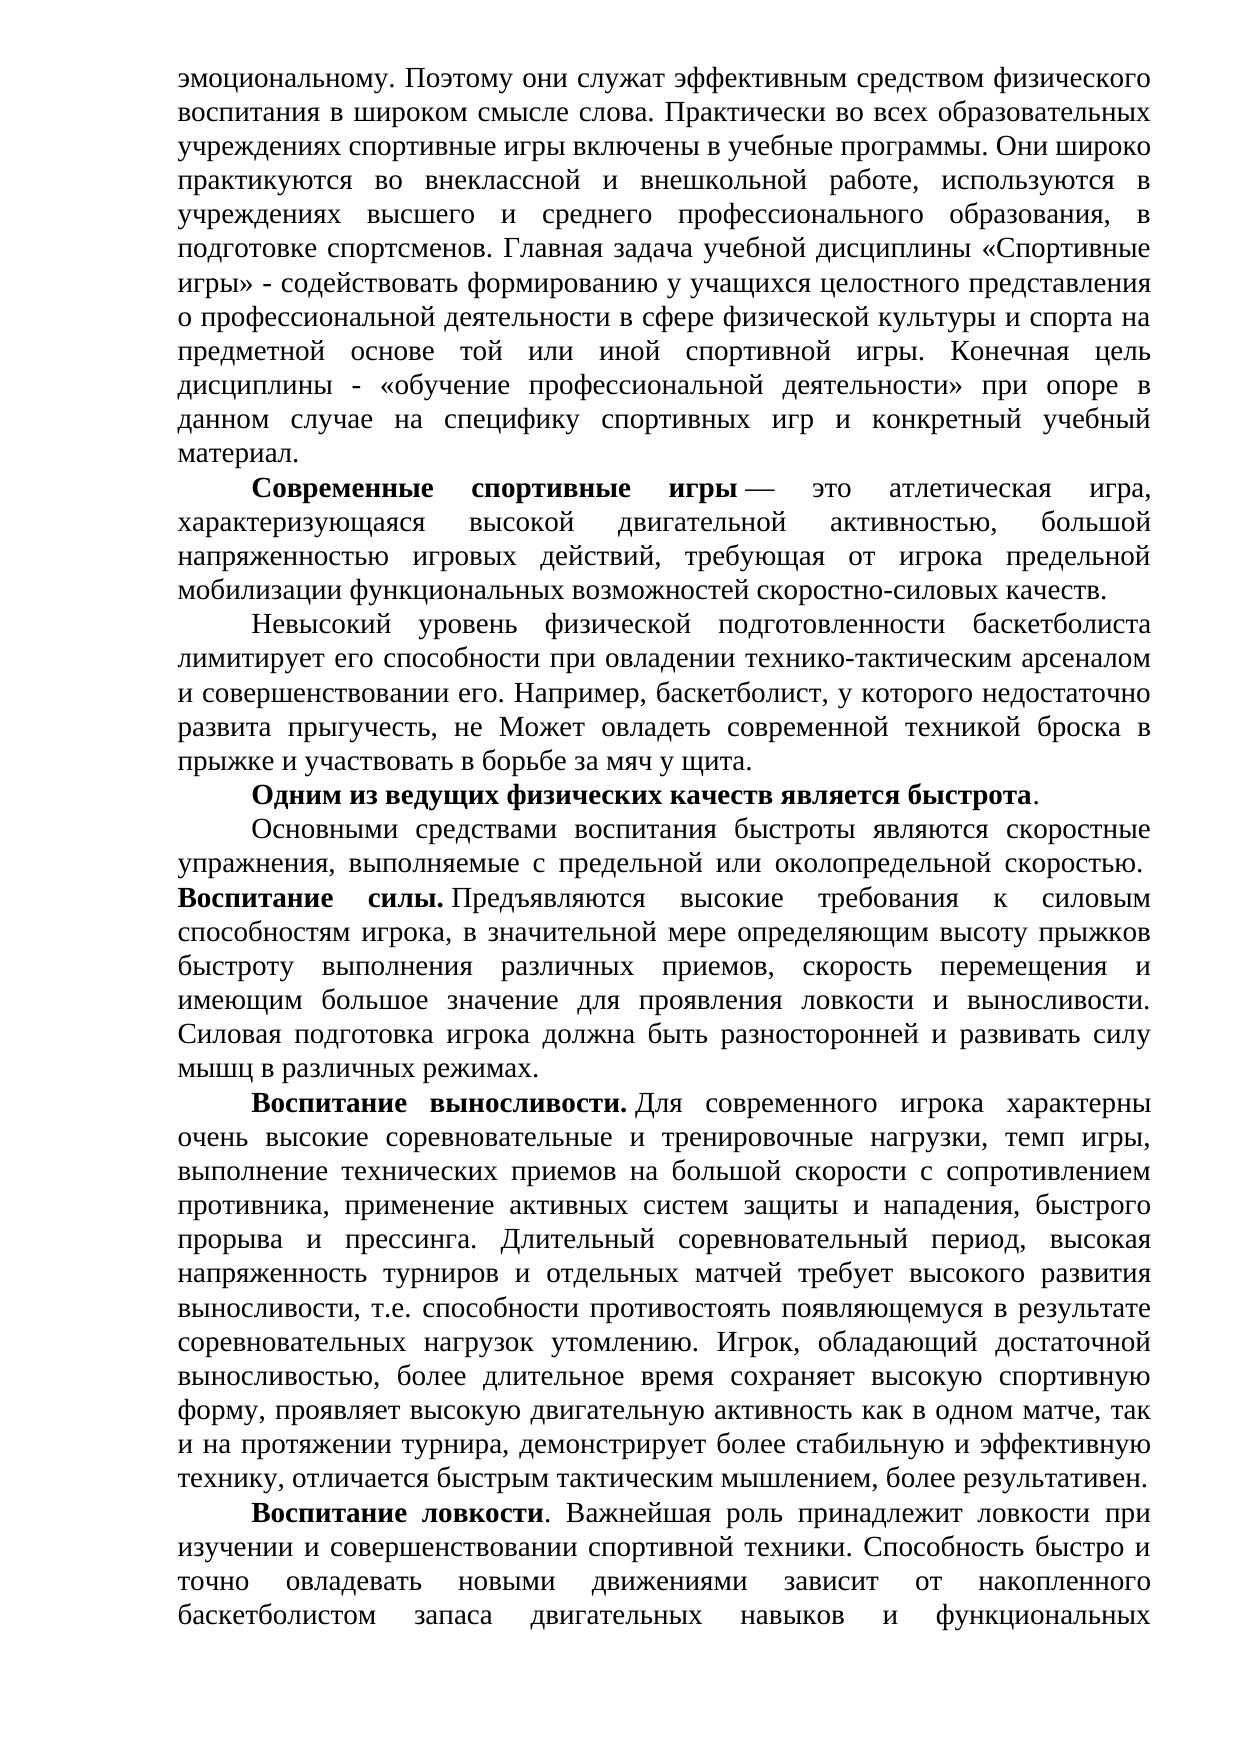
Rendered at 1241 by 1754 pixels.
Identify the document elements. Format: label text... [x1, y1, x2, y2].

text Воспитание выносливости. Для современного игрока характерны очень высокие соревновательные и тренировочные нагрузки, темп игры, выполнение технических приемов на большой скорости с сопротивлением противника, применение активных систем защиты и нападения, быстрого прорыва и прессинга. Длительный соревновательный период, высокая напряженность турниров и отдельных матчей требует высокого развития выносливости, т.е. способности противостоять появляющемуся в результате соревновательных нагрузок утомлению. Игрок, обладающий достаточной выносливостью, более длительное время сохраняет высокую спортивную форму, проявляет высокую двигательную активность как в одном матче, так и на протяжении турнира, демонстрирует более стабильную и эффективную технику, отличается быстрым тактическим мышлением, более результативен. [177, 1084, 1152, 1494]
text Одним из ведущих физических качеств является быстрота. [177, 777, 1152, 811]
text Современные спортивные игры — это атлетическая игра, характеризующаяся высокой двигательной активностью, большой напряженностью игровых действий, требующая от игрока предельной мобилизации функциональных возможностей скоростно-силовых качеств. [177, 469, 1152, 606]
text Невысокий уровень физической подготовленности баскетболиста лимитирует его способности при овладении технико-тактическим арсеналом и совершенствовании его. Например, баскетболист, у которого недостаточно развита прыгучесть, не Может овладеть современной техникой броска в прыжке и участвовать в борьбе за мяч у щита. [177, 606, 1152, 777]
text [177, 1494, 1152, 1631]
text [177, 59, 1152, 469]
text Основными средствами воспитания быстроты являются скоростные упражнения, выполняемые с предельной или околопредельной скоростью. Воспитание силы. Предъявляются высокие требования к силовым способностям игрока, в значительной мере определяющим высоту прыжков быстроту выполнения различных приемов, скорость перемещения и имеющим большое значение для проявления ловкости и выносливости. Силовая подготовка игрока должна быть разносторонней и развивать силу мышц в различных режимах. [177, 811, 1152, 1084]
